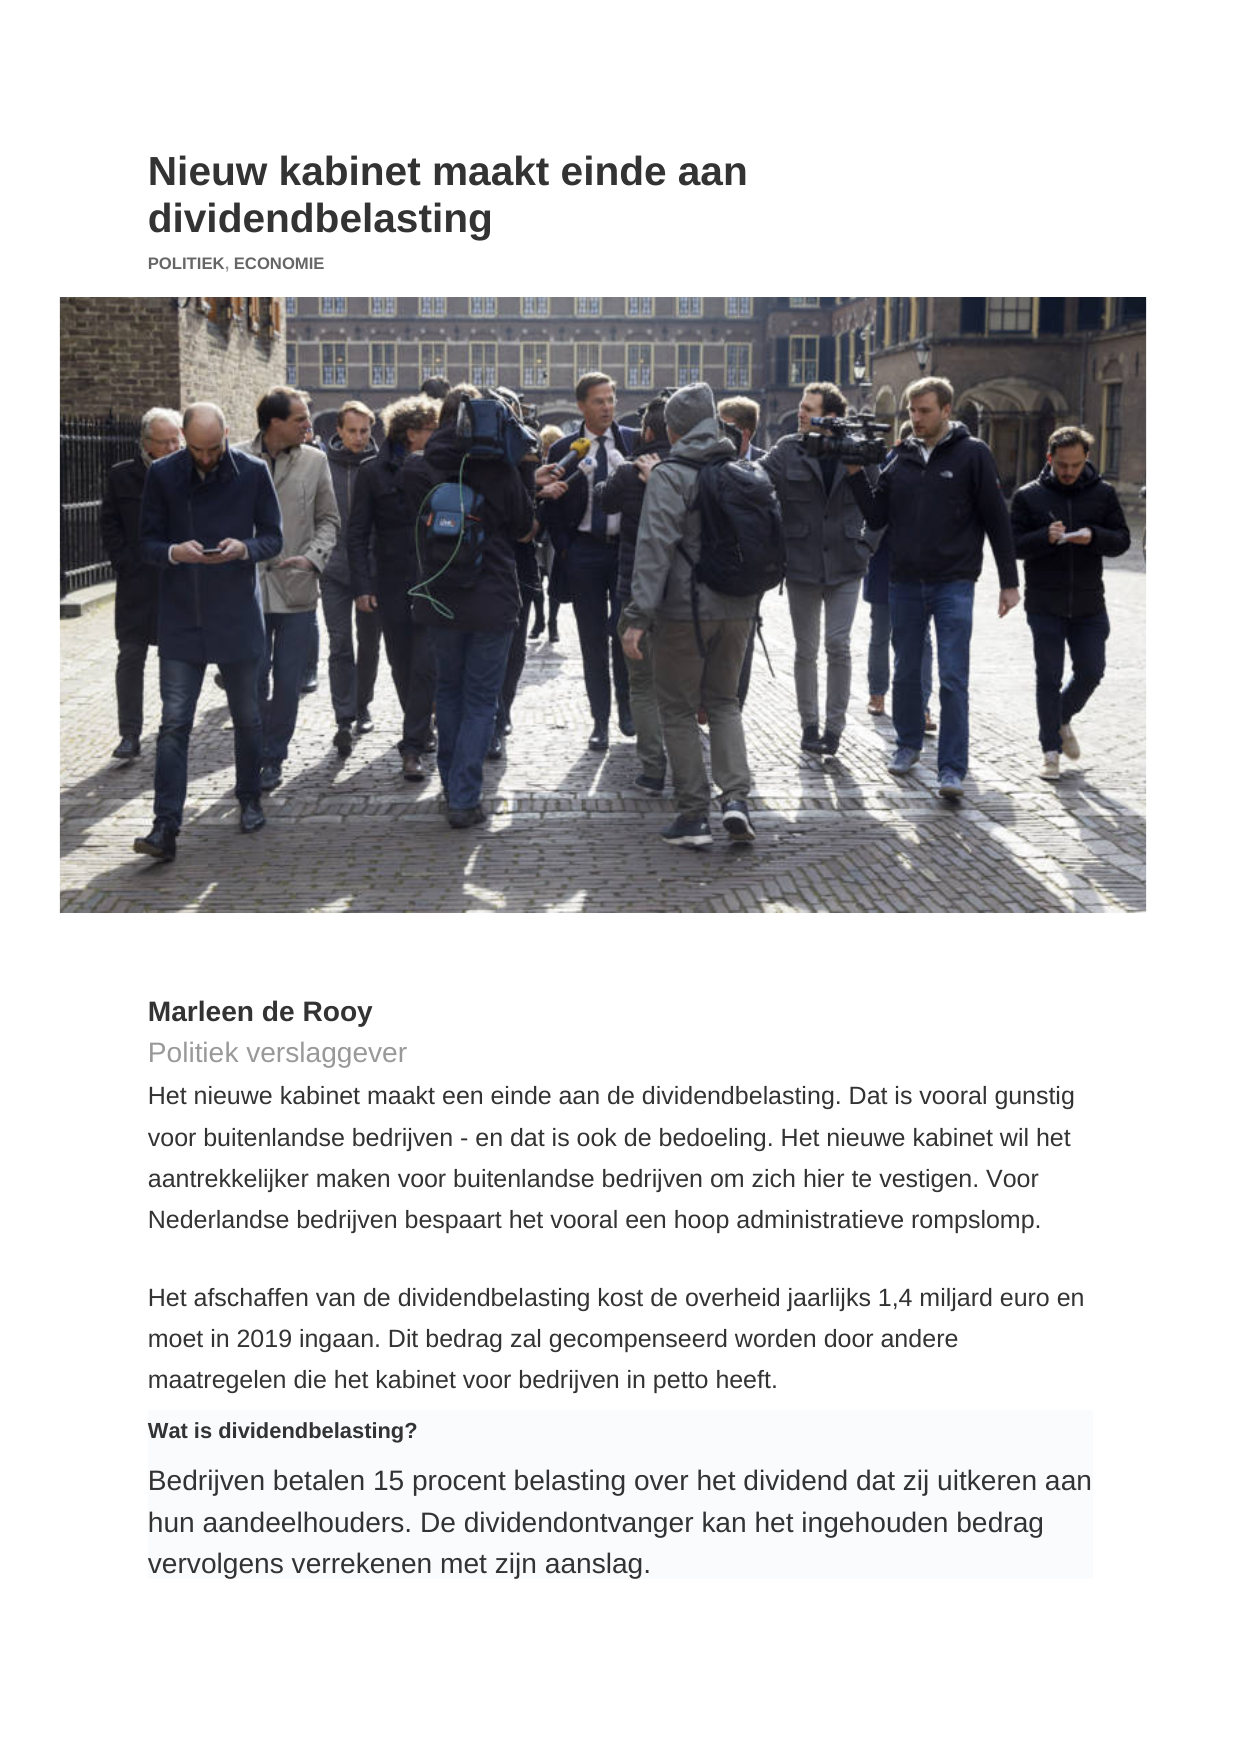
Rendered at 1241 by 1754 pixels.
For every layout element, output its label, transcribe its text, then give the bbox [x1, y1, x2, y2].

text Marleen de Rooy [148, 986, 1093, 1028]
text Wat is dividendbelasting? [148, 1410, 1093, 1443]
text Het nieuwe kabinet maakt een einde aan de dividendbelasting. Dat is vooral gunstig voor buitenlandse bedrijven - en dat is ook de bedoeling. Het nieuwe kabinet wil het aantrekkelijker maken voor buitenlandse bedrijven om zich hier te vestigen. Voor Nederlandse bedrijven bespaart het vooral een hoop administratieve rompslomp. [148, 1069, 1093, 1234]
text Politiek, Economie [148, 254, 1093, 273]
text Bedrijven betalen 15 procent belasting over het dividend dat zij uitkeren aan hun aandeelhouders. De dividendontvanger kan het ingehouden bedrag vervolgens verrekenen met zijn aanslag. [148, 1455, 1093, 1579]
text Politiek verslaggever [148, 1028, 1093, 1069]
picture [55, 297, 1146, 910]
text Nieuw kabinet maakt einde aan dividendbelasting [148, 148, 1093, 241]
text Het afschaffen van de dividendbelasting kost de overheid jaarlijks 1,4 miljard euro en moet in 2019 ingaan. Dit bedrag zal gecompenseerd worden door andere maatregelen die het kabinet voor bedrijven in petto heeft. [148, 1270, 1093, 1394]
